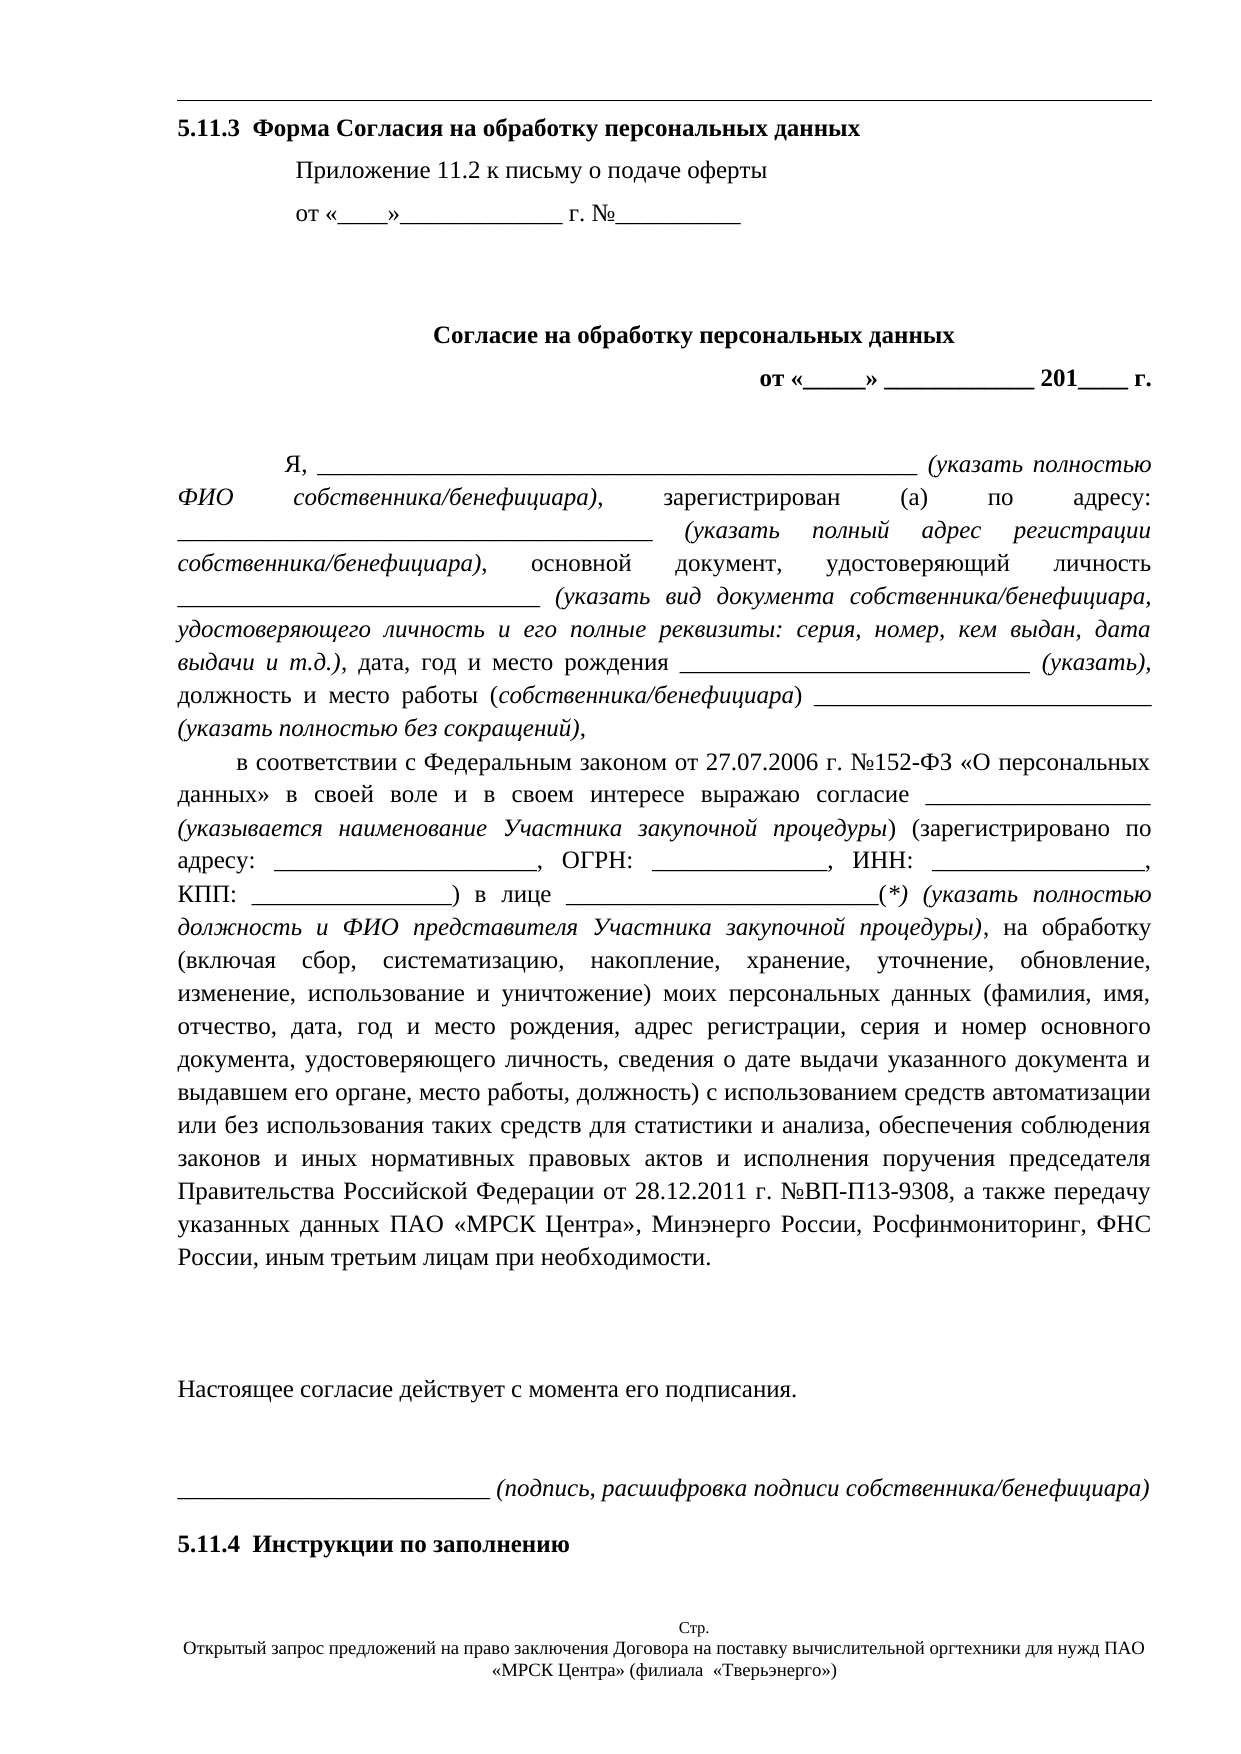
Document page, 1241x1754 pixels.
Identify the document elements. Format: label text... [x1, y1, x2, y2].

text от «_____» ____________ 201____ г. [177, 363, 1152, 392]
text Приложение 11.2 к письму о подаче оферты от «____»_____________ г. №__________ [295, 155, 1152, 227]
subtitle Инструкции по заполнению [177, 1529, 1152, 1557]
text Настоящее согласие действует с момента его подписания. [177, 1374, 1152, 1403]
text _________________________ (подпись, расшифровка подписи собственника/бенефициара) [177, 1473, 1152, 1502]
text Я, ________________________________________________ (указать полностью ФИО собственника/бенефициара), зарегистрирован (а) по адресу: ______________________________________ (указать полный адрес регистрации собственника/бенефициара), основной документ, удостоверяющий личность _____________________________ (указать вид документа собственника/бенефициара, удостоверяющего личность и его полные реквизиты: серия, номер, кем выдан, дата выдачи и т.д.), дата, год и место рождения ____________________________ (указать), должность и место работы (собственника/бенефициара) ___________________________ (указать полностью без сокращений), [177, 449, 1152, 742]
text в соответствии с Федеральным законом от 27.07.2006 г. №152-ФЗ «О персональных данных» в своей воле и в своем интересе выражаю согласие __________________ (указывается наименование Участника закупочной процедуры) (зарегистрировано по адресу: _____________________, ОГРН: ______________, ИНН: _________________, КПП: ________________) в лице _________________________(*) (указать полностью должность и ФИО представителя Участника закупочной процедуры), на обработку (включая сбор, систематизацию, накопление, хранение, уточнение, обновление, изменение, использование и уничтожение) моих персональных данных (фамилия, имя, отчество, дата, год и место рождения, адрес регистрации, серия и номер основного документа, удостоверяющего личность, сведения о дате выдачи указанного документа и выдавшем его органе, место работы, должность) с использованием средств автоматизации или без использования таких средств для статистики и анализа, обеспечения соблюдения законов и иных нормативных правовых актов и исполнения поручения председателя Правительства Российской Федерации от 28.12.2011 г. №ВП-П13-9308, а также передачу указанных данных ПАО «МРСК Центра», Минэнерго России, Росфинмониторинг, ФНС России, иным третьим лицам при необходимости. [177, 747, 1152, 1271]
subtitle Форма Согласия на обработку персональных данных [177, 113, 1152, 142]
text Согласие на обработку персональных данных [177, 320, 1152, 349]
